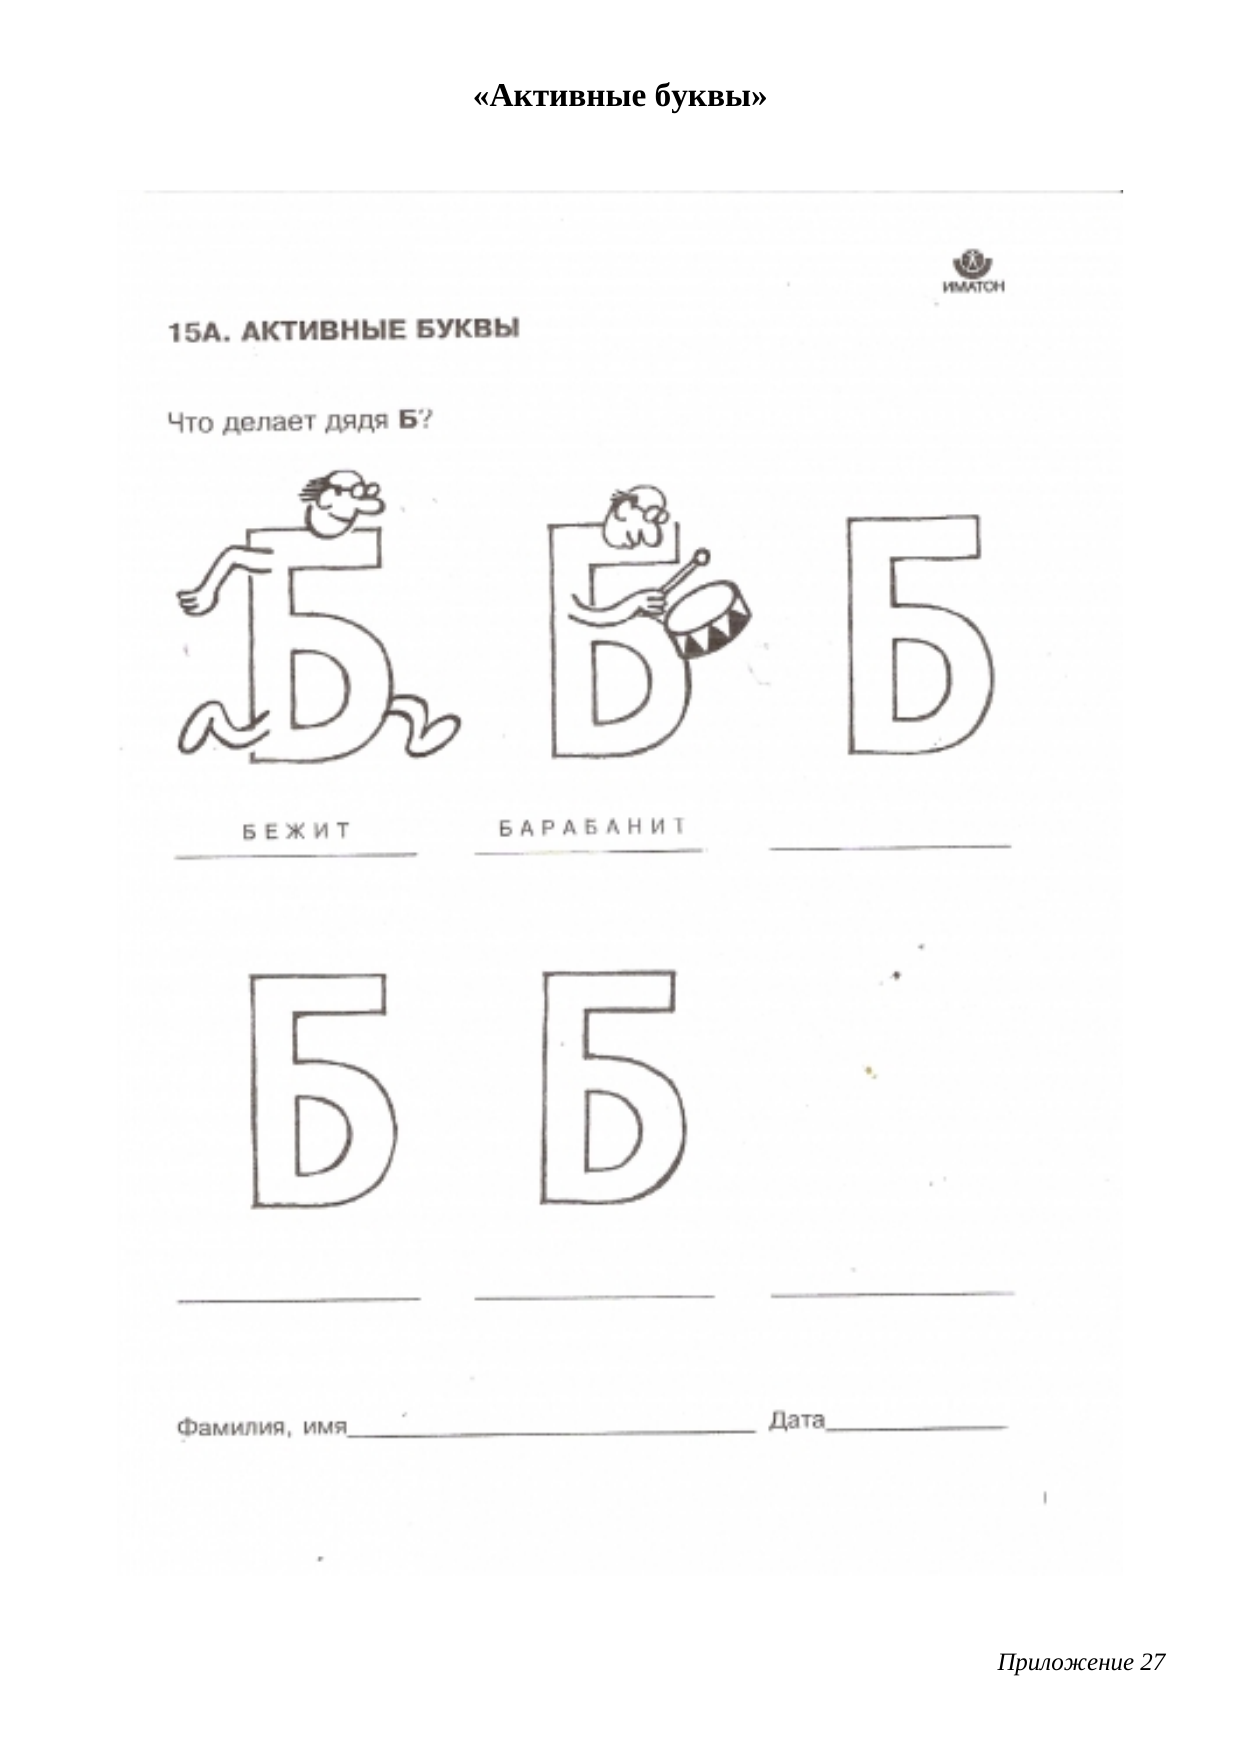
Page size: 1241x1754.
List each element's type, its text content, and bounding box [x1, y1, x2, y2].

text Приложение 27 [75, 1647, 1165, 1676]
picture [117, 190, 1124, 1576]
text «Активные буквы» [75, 75, 1165, 113]
